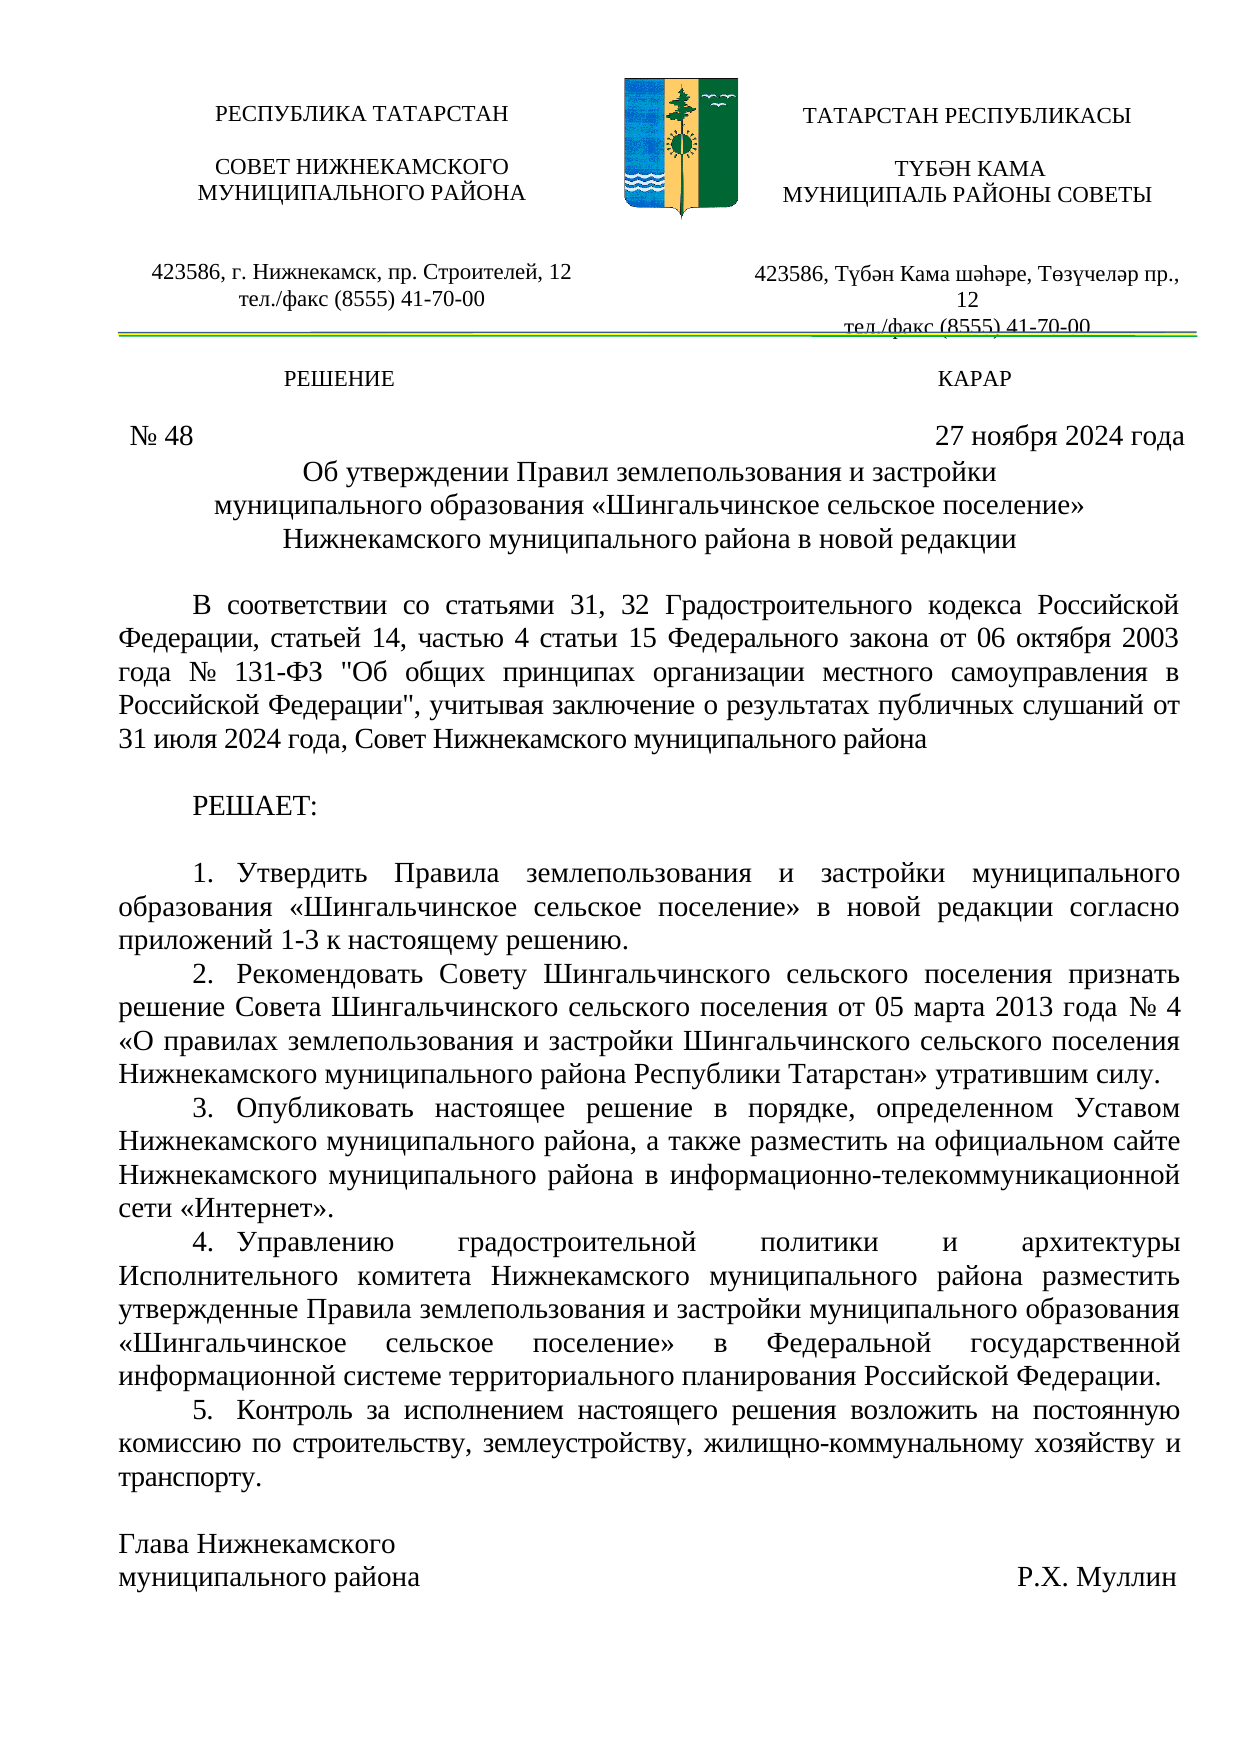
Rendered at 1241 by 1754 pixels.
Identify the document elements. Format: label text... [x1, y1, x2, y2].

text муниципального образования «Шингальчинское сельское поселение» [118, 487, 1181, 521]
table_header КАРАР [679, 365, 1196, 418]
table_header ТАТАРСТАН РЕСПУБЛИКАСЫ ТҮБӘН КАМА МУНИЦИПАЛЬ РАЙОНЫ СОВЕТЫ 423586, Түбән Кама шәһәре, Төзүчеләр пр., 12 тел./факс (8555) 41-70-00 [738, 74, 1196, 331]
table_header [605, 74, 738, 331]
table_cell 27 ноября 2024 года [679, 418, 1196, 454]
text РЕШАЕТ: [192, 788, 1180, 822]
list Опубликовать настоящее решение в порядке, определенном Уставом Нижнекамского муниципального района, а также разместить на официальном сайте Нижнекамского муниципального района в информационно-телекоммуникационной сети «Интернет». [118, 1090, 1181, 1224]
table_header РЕШЕНИЕ [118, 365, 679, 418]
table_cell № 48 [118, 418, 679, 454]
table_header РЕСПУБЛИКА ТАТАРСТАН СОВЕТ НИЖНЕКАМСКОГО МУНИЦИПАЛЬНОГО РАЙОНА 423586, г. Нижнекамск, пр. Строителей, 12 тел./факс (8555) 41-70-00 [118, 74, 605, 331]
text муниципального района Р.Х. Муллин [118, 1559, 1181, 1593]
text В соответствии со статьями 31, 32 Градостроительного кодекса Российской Федерации, статьей 14, частью 4 статьи 15 Федерального закона от 06 октября 2003 года № 131-ФЗ "Об общих принципах организации местного самоуправления в Российской Федерации", учитывая заключение о результатах публичных слушаний от 31 июля 2024 года, Совет Нижнекамского муниципального района [118, 587, 1180, 754]
text Об утверждении Правил землепользования и застройки [118, 454, 1181, 487]
list Контроль за исполнением настоящего решения возложить на постоянную комиссию по строительству, землеустройству, жилищно-коммунальному хозяйству и транспорту. [118, 1392, 1181, 1492]
text Нижнекамского муниципального района в новой редакции [118, 521, 1181, 554]
list Утвердить Правила землепользования и застройки муниципального образования «Шингальчинское сельское поселение» в новой редакции согласно приложений 1-3 к настоящему решению. [118, 855, 1181, 956]
picture [616, 73, 739, 224]
list Управлению градостроительной политики и архитектуры Исполнительного комитета Нижнекамского муниципального района разместить утвержденные Правила землепользования и застройки муниципального образования «Шингальчинское сельское поселение» в Федеральной государственной информационной системе территориального планирования Российской Федерации. [118, 1224, 1181, 1392]
list Рекомендовать Совету Шингальчинского сельского поселения признать решение Совета Шингальчинского сельского поселения от 05 марта 2013 года № 4 «О правилах землепользования и застройки Шингальчинского сельского поселения Нижнекамского муниципального района Республики Татарстан» утратившим силу. [118, 956, 1181, 1090]
text Глава Нижнекамского [118, 1526, 1181, 1559]
